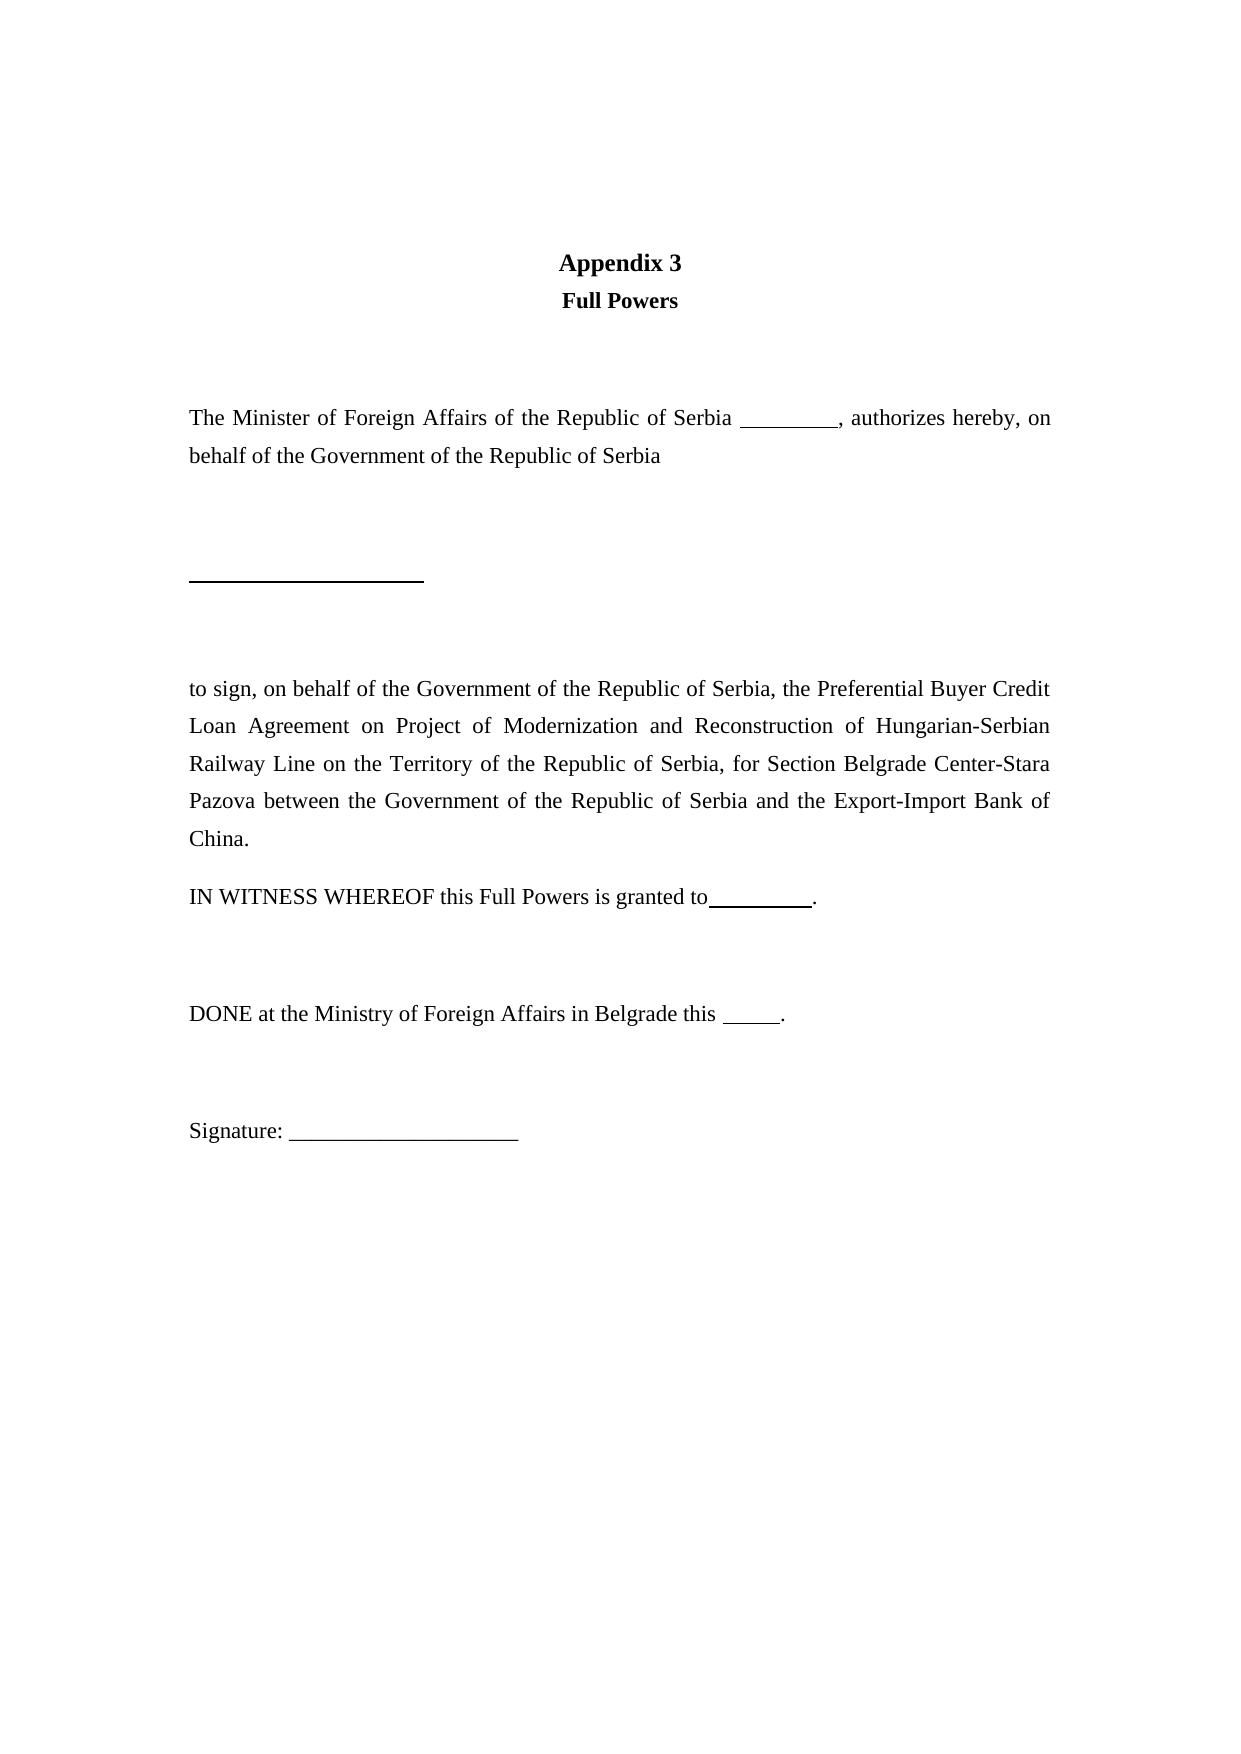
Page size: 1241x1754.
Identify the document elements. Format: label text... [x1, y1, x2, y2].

text Full Powers [189, 279, 1051, 316]
text to sign, on behalf of the Government of the Republic of Serbia, the Preferential Buyer Credit Loan Agreement on Project of Modernization and Reconstruction of Hungarian-Serbian Railway Line on the Territory of the Republic of Serbia, for Section Belgrade Center-Stara Pazova between the Government of the Republic of Serbia and the Export-Import Bank of China. [189, 666, 1051, 854]
text IN WITNESS WHEREOF this Full Powers is granted to . [189, 875, 1051, 912]
subtitle Appendix 3 [189, 241, 1051, 279]
text DONE at the Ministry of Foreign Affairs in Belgrade this . [189, 991, 1051, 1029]
text Signature: ____________________ [189, 1108, 1051, 1146]
text The Minister of Foreign Affairs of the Republic of Serbia , authorizes hereby, on behalf of the Government of the Republic of Serbia [189, 396, 1051, 471]
